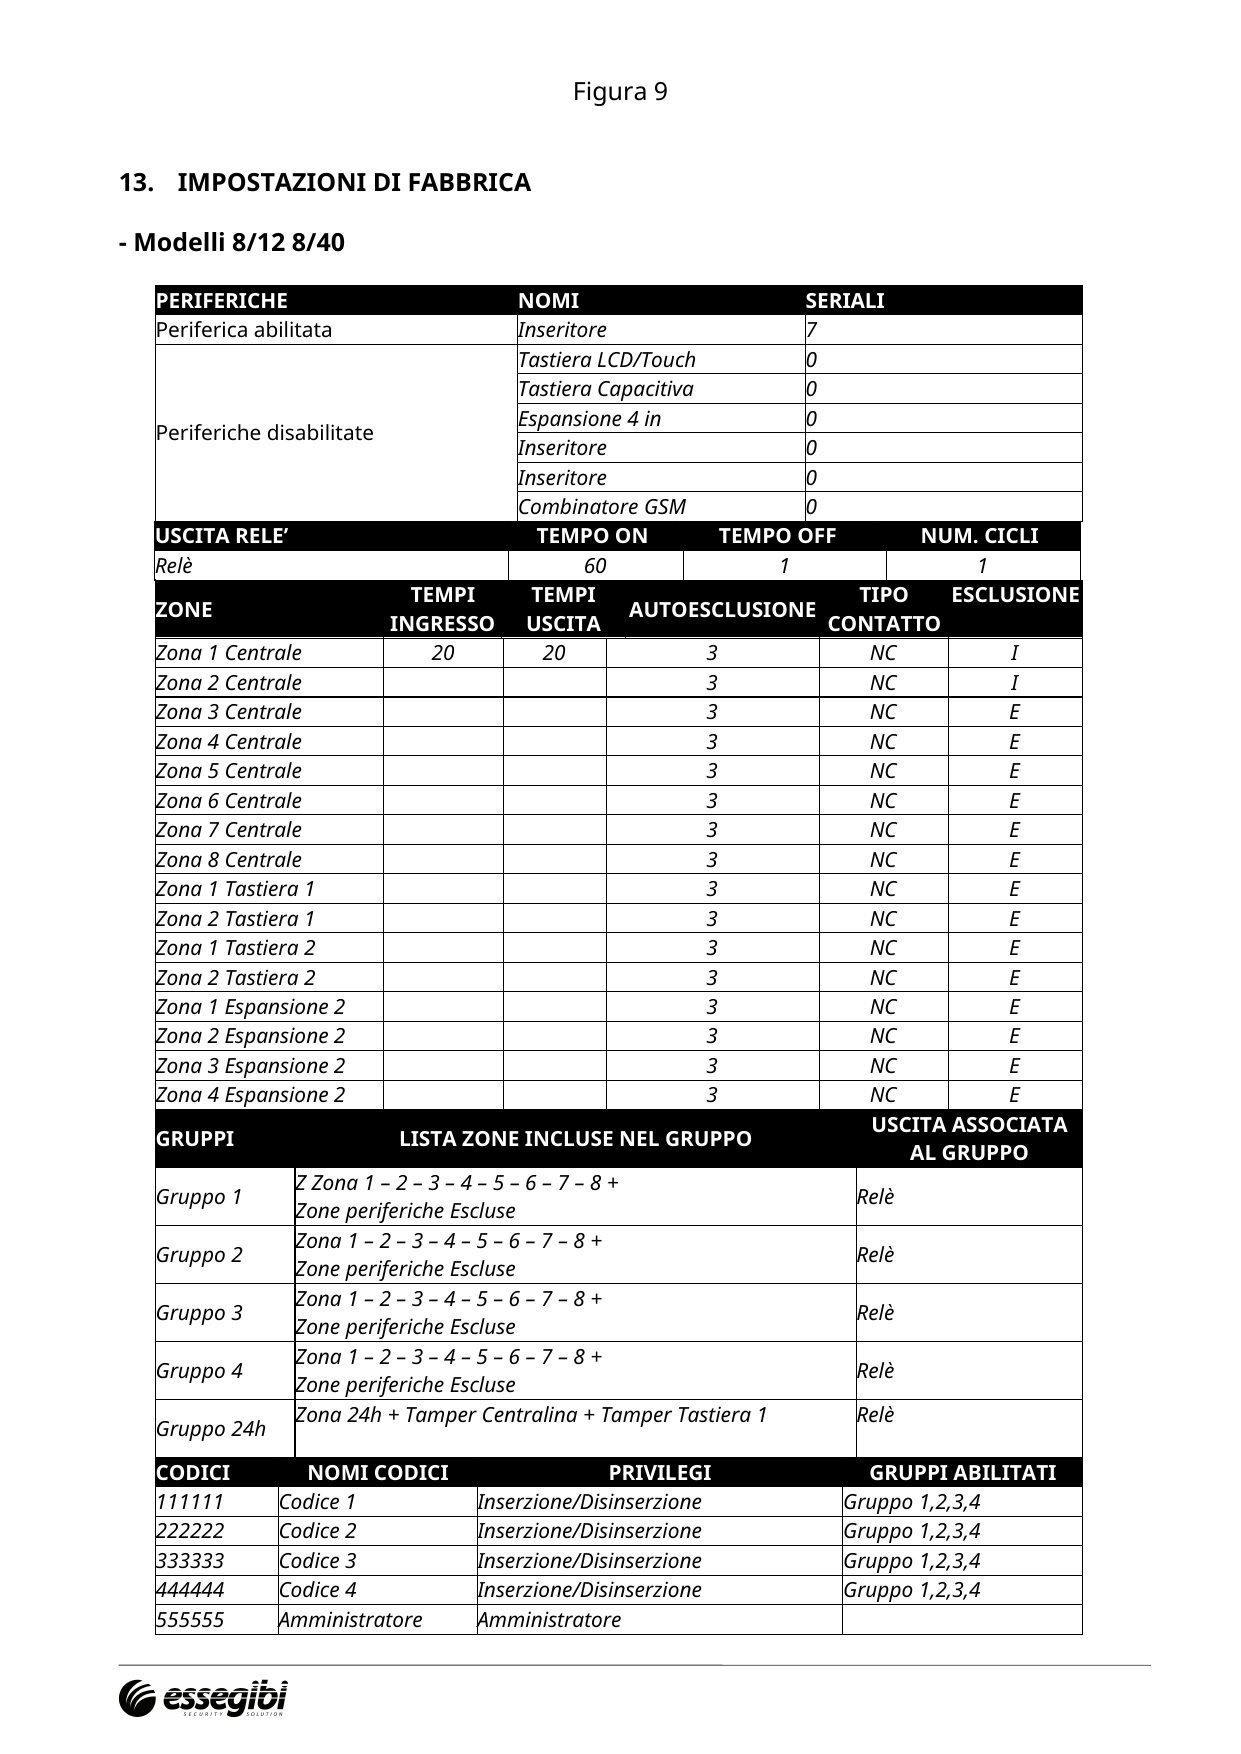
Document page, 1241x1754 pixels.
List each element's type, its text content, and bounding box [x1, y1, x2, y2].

table_cell Gruppo 3 [156, 1284, 294, 1341]
table_cell E [949, 845, 1082, 873]
table_cell 3 [607, 668, 819, 696]
table_cell TEMPI INGRESSO [384, 581, 501, 637]
table_cell [504, 756, 606, 785]
table_cell Inserzione/Disinserzione [478, 1546, 842, 1574]
table_cell NC [820, 1051, 948, 1079]
table_cell 0 [806, 345, 1082, 373]
table_cell Codice 1 [279, 1487, 477, 1516]
table_cell GRUPPI [156, 1110, 294, 1167]
table_header PERIFERICHE [156, 286, 517, 314]
table_header SERIALI [806, 286, 1082, 314]
table_cell [384, 698, 503, 726]
table_cell TEMPI USCITA [502, 581, 625, 637]
table_cell Codice 3 [279, 1546, 477, 1574]
table_cell NC [820, 874, 948, 903]
table_cell USCITA RELE’ [155, 522, 508, 550]
table_cell 3 [607, 963, 819, 991]
table_cell NC [820, 698, 948, 726]
table_cell 20 [384, 639, 503, 667]
table_cell 0 [806, 433, 1082, 462]
table_cell 3 [607, 992, 819, 1021]
table_cell NC [820, 786, 948, 814]
table_cell Codice 4 [279, 1576, 477, 1604]
table_cell Combinatore GSM [518, 492, 805, 521]
table_cell AUTOESCLUSIONE [626, 581, 819, 637]
table_cell ESCLUSIONE [949, 581, 1082, 637]
table_cell TEMPO OFF [677, 522, 878, 550]
table_cell NC [820, 904, 948, 932]
table_cell Relè [857, 1284, 1082, 1341]
table_cell Zona 24h + Tamper Centralina + Tamper Tastiera 1 [296, 1400, 856, 1457]
table_cell NC [820, 933, 948, 962]
table_cell 60 [509, 551, 683, 579]
table_cell Inseritore [518, 315, 805, 344]
table_cell Zona 1 Tastiera 2 [156, 933, 383, 962]
table_cell [384, 756, 503, 785]
table_cell Zona 4 Espansione 2 [156, 1081, 383, 1109]
table_cell Zona 2 Tastiera 1 [156, 904, 383, 932]
table_cell Zona 3 Espansione 2 [156, 1051, 383, 1079]
table_cell Gruppo 1,2,3,4 [843, 1487, 1082, 1516]
table_cell 3 [607, 815, 819, 844]
table_cell Gruppo 24h [156, 1400, 294, 1457]
table_cell Inserzione/Disinserzione [478, 1517, 842, 1545]
text Figura 9 [118, 74, 1122, 108]
table_cell [504, 845, 606, 873]
table_cell 222222 [156, 1517, 278, 1545]
table_cell Codice 2 [279, 1517, 477, 1545]
table_cell Gruppo 1,2,3,4 [843, 1576, 1082, 1604]
table_cell Gruppo 2 [156, 1226, 294, 1283]
table_cell [504, 668, 606, 696]
table_cell [384, 1051, 503, 1079]
table_cell E [949, 1022, 1082, 1050]
table_cell Zona 7 Centrale [156, 815, 383, 844]
table_cell Tastiera LCD/Touch [518, 345, 805, 373]
table_cell [504, 727, 606, 755]
table_cell [384, 1022, 503, 1050]
table_cell NC [820, 756, 948, 785]
table_cell [384, 786, 503, 814]
table_cell CODICI [156, 1458, 278, 1486]
table_cell Gruppo 4 [156, 1342, 294, 1399]
table_cell E [949, 963, 1082, 991]
table_cell E [949, 698, 1082, 726]
table_cell Relè [155, 551, 508, 579]
table_cell Zona 4 Centrale [156, 727, 383, 755]
table_cell Tastiera Capacitiva [518, 374, 805, 403]
table_cell NC [820, 727, 948, 755]
table_cell [504, 698, 606, 726]
table_cell LISTA ZONE INCLUSE NEL GRUPPO [296, 1110, 856, 1167]
table_cell [384, 815, 503, 844]
table_cell [504, 815, 606, 844]
table_cell Periferica abilitata [156, 315, 517, 344]
table_cell [504, 1081, 606, 1109]
table_cell USCITA ASSOCIATA AL GRUPPO [857, 1110, 1082, 1167]
table_cell E [949, 1051, 1082, 1079]
table_cell Inserzione/Disinserzione [478, 1576, 842, 1604]
table_cell 20 [504, 639, 606, 667]
table_cell NC [820, 1081, 948, 1109]
table_cell [504, 963, 606, 991]
table_cell Inserzione/Disinserzione [478, 1487, 842, 1516]
table_cell Zona 5 Centrale [156, 756, 383, 785]
table_cell [384, 668, 503, 696]
text - Modelli 8/12 8/40 [118, 225, 1122, 259]
table_cell Relè [857, 1342, 1082, 1399]
table_cell Amministratore [279, 1605, 477, 1633]
table_cell 3 [607, 874, 819, 903]
table_cell Zona 2 Tastiera 2 [156, 963, 383, 991]
table_cell I [949, 668, 1082, 696]
table_cell E [949, 1081, 1082, 1109]
table_cell [384, 904, 503, 932]
table_cell [384, 1081, 503, 1109]
table_cell 3 [607, 786, 819, 814]
table_header NOMI [518, 286, 805, 314]
table_cell NC [820, 992, 948, 1021]
table_cell NC [820, 815, 948, 844]
table_cell E [949, 904, 1082, 932]
table_cell 3 [607, 727, 819, 755]
table_cell Zona 6 Centrale [156, 786, 383, 814]
table_cell Amministratore [478, 1605, 842, 1633]
table_cell E [949, 815, 1082, 844]
table_cell Gruppo 1 [156, 1168, 294, 1225]
table_cell Relè [857, 1400, 1082, 1457]
table_cell 0 [806, 463, 1082, 491]
table_cell NC [820, 668, 948, 696]
table_cell NC [820, 1022, 948, 1050]
table_cell NC [820, 639, 948, 667]
table_cell TIPO CONTATTO [820, 581, 948, 637]
table_cell [384, 963, 503, 991]
table_cell 3 [607, 1022, 819, 1050]
table_cell ZONE [156, 581, 383, 637]
table_cell 1 [684, 551, 886, 579]
table_cell 3 [607, 933, 819, 962]
table_cell Gruppo 1,2,3,4 [843, 1517, 1082, 1545]
table_cell [384, 727, 503, 755]
table_cell [843, 1605, 1082, 1633]
table_cell Zona 2 Centrale [156, 668, 383, 696]
table_cell Zona 1 – 2 – 3 – 4 – 5 – 6 – 7 – 8 + Zone periferiche Escluse [296, 1226, 856, 1283]
table_cell [504, 786, 606, 814]
table_cell E [949, 874, 1082, 903]
table_cell [504, 874, 606, 903]
table_cell 7 [806, 315, 1082, 344]
table_cell 3 [607, 639, 819, 667]
table_cell 0 [806, 374, 1082, 403]
table_cell E [949, 756, 1082, 785]
table_cell 3 [607, 1051, 819, 1079]
table_cell Relè [857, 1168, 1082, 1225]
table_cell Gruppo 1,2,3,4 [843, 1546, 1082, 1574]
table_cell Periferiche disabilitate [156, 345, 517, 521]
table_cell [504, 933, 606, 962]
table_cell [384, 874, 503, 903]
picture [118, 1679, 288, 1719]
table_cell [504, 904, 606, 932]
table_cell PRIVILEGI [478, 1458, 842, 1486]
table_cell GRUPPI ABILITATI [843, 1458, 1082, 1486]
table_cell 3 [607, 698, 819, 726]
table_cell 3 [607, 904, 819, 932]
table_cell Inseritore [518, 433, 805, 462]
table_cell E [949, 992, 1082, 1021]
table_cell Zona 1 – 2 – 3 – 4 – 5 – 6 – 7 – 8 + Zone periferiche Escluse [296, 1342, 856, 1399]
table_cell Zona 1 – 2 – 3 – 4 – 5 – 6 – 7 – 8 + Zone periferiche Escluse [296, 1284, 856, 1341]
table_cell E [949, 933, 1082, 962]
table_cell 3 [607, 756, 819, 785]
table_cell E [949, 727, 1082, 755]
table_cell Espansione 4 in [518, 404, 805, 432]
table_cell Zona 1 Tastiera 1 [156, 874, 383, 903]
table_cell E [949, 786, 1082, 814]
subtitle IMPOSTAZIONI DI FABBRICA [118, 165, 1122, 199]
table_cell Relè [857, 1226, 1082, 1283]
table_cell [384, 845, 503, 873]
table_cell 0 [806, 492, 1082, 521]
table_cell Zona 8 Centrale [156, 845, 383, 873]
table_cell I [949, 639, 1082, 667]
table_cell TEMPO ON [509, 522, 676, 550]
table_cell [504, 1051, 606, 1079]
table_cell 0 [806, 404, 1082, 432]
table_cell Z Zona 1 – 2 – 3 – 4 – 5 – 6 – 7 – 8 + Zone periferiche Escluse [296, 1168, 856, 1225]
table_cell NOMI CODICI [279, 1458, 477, 1486]
table_cell [504, 992, 606, 1021]
table_cell [504, 1022, 606, 1050]
table_cell 3 [607, 845, 819, 873]
table_cell NC [820, 845, 948, 873]
table_cell 333333 [156, 1546, 278, 1574]
table_cell Zona 1 Espansione 2 [156, 992, 383, 1021]
table_cell NUM. CICLI [879, 522, 1080, 550]
table_cell 555555 [156, 1605, 278, 1633]
table_cell Zona 2 Espansione 2 [156, 1022, 383, 1050]
table_cell 444444 [156, 1576, 278, 1604]
table_cell [384, 933, 503, 962]
table_cell NC [820, 963, 948, 991]
table_cell Inseritore [518, 463, 805, 491]
table_cell 1 [887, 551, 1080, 579]
table_cell [384, 992, 503, 1021]
table_cell 111111 [156, 1487, 278, 1516]
table_cell Zona 3 Centrale [156, 698, 383, 726]
table_cell 3 [607, 1081, 819, 1109]
table_cell Zona 1 Centrale [156, 639, 383, 667]
